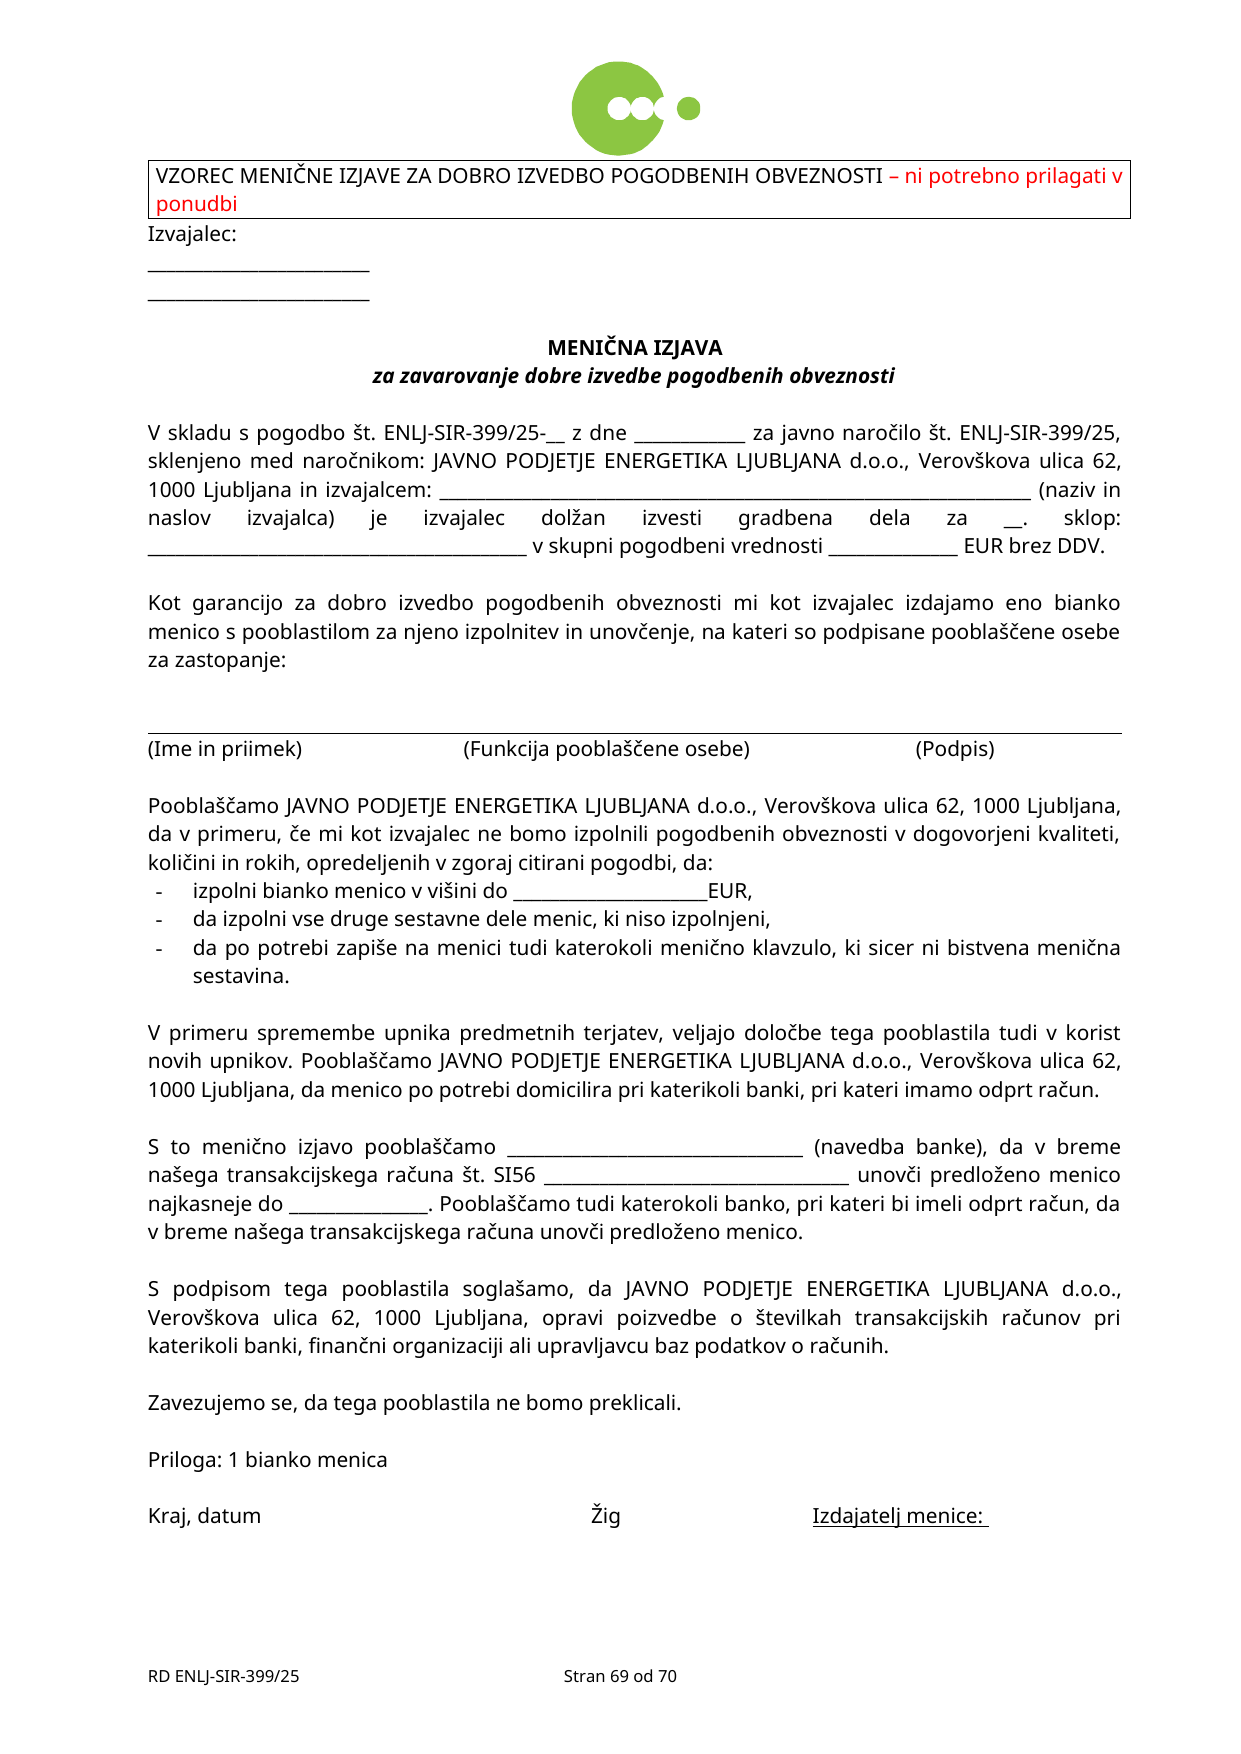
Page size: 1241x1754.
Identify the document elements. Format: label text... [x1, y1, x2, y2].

text Zavezujemo se, da tega pooblastila ne bomo preklicali. [148, 1388, 1122, 1416]
text (Ime in priimek) (Funkcija pooblaščene osebe) (Podpis) [148, 734, 1122, 762]
text S to menično izjavo pooblaščamo ________________________________ (navedba banke), da v breme našega transakcijskega računa št. SI56 _________________________________ unovči predloženo menico najkasneje do _______________. Pooblaščamo tudi katerokoli banko, pri kateri bi imeli odprt račun, da v breme našega transakcijskega računa unovči predloženo menico. [148, 1132, 1122, 1246]
text Pooblaščamo JAVNO PODJETJE ENERGETIKA LJUBLJANA d.o.o., Verovškova ulica 62, 1000 Ljubljana, da v primeru, če mi kot izvajalec ne bomo izpolnili pogodbenih obveznosti v dogovorjeni kvaliteti, količini in rokih, opredeljenih v zgoraj citirani pogodbi, da: [148, 791, 1122, 876]
text Kot garancijo za dobro izvedbo pogodbenih obveznosti mi kot izvajalec izdajamo eno bianko menico s pooblastilom za njeno izpolnitev in unovčenje, na kateri so podpisane pooblaščene osebe za zastopanje: [148, 588, 1122, 674]
text ________________________ [148, 247, 1122, 276]
list da po potrebi zapiše na menici tudi katerokoli menično klavzulo, ki sicer ni bistvena menična sestavina. [155, 933, 1122, 990]
list da izpolni vse druge sestavne dele menic, ki niso izpolnjeni, [155, 904, 1122, 933]
text Kraj, datum Žig Izdajatelj menice: [148, 1502, 1122, 1530]
text V primeru spremembe upnika predmetnih terjatev, veljajo določbe tega pooblastila tudi v korist novih upnikov. Pooblaščamo JAVNO PODJETJE ENERGETIKA LJUBLJANA d.o.o., Verovškova ulica 62, 1000 Ljubljana, da menico po potrebi domicilira pri katerikoli banki, pri kateri imamo odprt račun. [148, 1018, 1122, 1103]
text MENIČNA IZJAVA [148, 333, 1122, 361]
text Izvajalec: [148, 219, 1122, 247]
text Priloga: 1 bianko menica [148, 1445, 1122, 1473]
list izpolni bianko menico v višini do _____________________EUR, [155, 876, 1122, 904]
text za zavarovanje dobre izvedbe pogodbenih obveznosti [148, 361, 1122, 389]
text S podpisom tega pooblastila soglašamo, da JAVNO PODJETJE ENERGETIKA LJUBLJANA d.o.o., Verovškova ulica 62, 1000 Ljubljana, opravi poizvedbe o številkah transakcijskih računov pri katerikoli banki, finančni organizaciji ali upravljavcu baz podatkov o računih. [148, 1274, 1122, 1359]
table_header VZOREC MENIČNE IZJAVE ZA DOBRO IZVEDBO POGODBENIH OBVEZNOSTI – ni potrebno prilagati v ponudbi [149, 161, 1130, 218]
text V skladu s pogodbo št. ENLJ-SIR-399/25-__ z dne ____________ za javno naročilo št. ENLJ-SIR-399/25, sklenjeno med naročnikom: JAVNO PODJETJE ENERGETIKA LJUBLJANA d.o.o., Verovškova ulica 62, 1000 Ljubljana in izvajalcem: ________________________________________________________________ (naziv in naslov izvajalca) je izvajalec dolžan izvesti gradbena dela za __. sklop: _________________________________________ v skupni pogodbeni vrednosti ______________ EUR brez DDV. [148, 418, 1122, 560]
text ________________________ [148, 276, 1122, 304]
